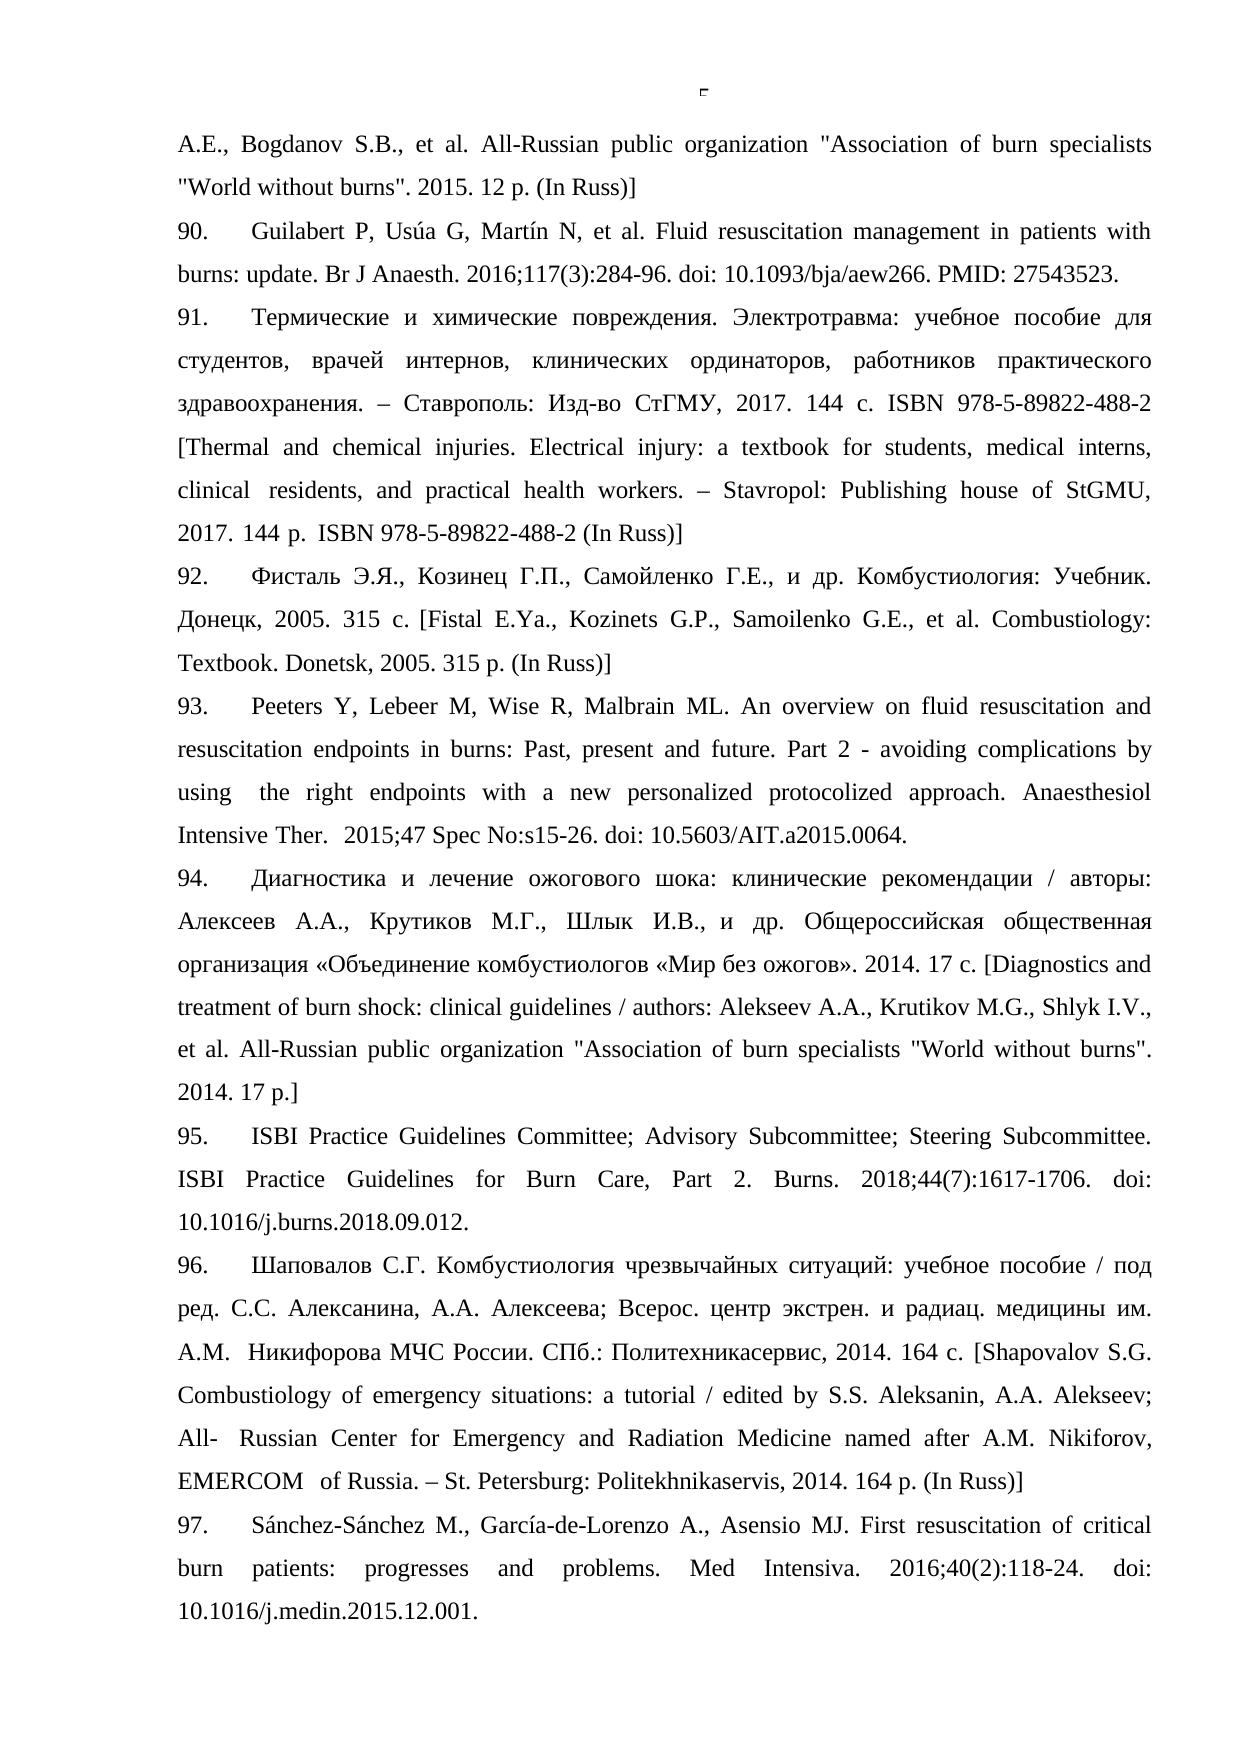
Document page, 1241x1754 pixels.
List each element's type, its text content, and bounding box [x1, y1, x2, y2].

list Sánchez-Sánchez M., García-de-Lorenzo A., Asensio MJ. First resuscitation of critical burn patients: progresses and problems. Med Intensiva. 2016;40(2):118-24. doi: 10.1016/j.medin.2015.12.001. [177, 1510, 1152, 1625]
list Шаповалов С.Г. Комбустиология чрезвычайных ситуаций: учебное пособие / под ред. С.С. Алексанина, А.А. Алексеева; Всерос. центр экстрен. и радиац. медицины им. А.М. Никифорова МЧС России. СПб.: Политехникасервис, 2014. 164 с. [Shapovalov S.G. Combustiology of emergency situations: a tutorial / edited by S.S. Aleksanin, A.A. Alekseev; All- Russian Center for Emergency and Radiation Medicine named after A.M. Nikiforov, EMERCOM of Russia. – St. Petersburg: Politekhnikaservis, 2014. 164 p. (In Russ)] [177, 1250, 1152, 1495]
list Диагностика и лечение ожогового шока: клинические рекомендации / авторы: Алексеев А.А., Крутиков М.Г., Шлык И.В., и др. Общероссийская общественная организация «Объединение комбустиологов «Мир без ожогов». 2014. 17 с. [Diagnostics and treatment of burn shock: clinical guidelines / authors: Alekseev A.A., Krutikov M.G., Shlyk I.V., et al. All-Russian public organization "Association of burn specialists "World without burns". 2014. 17 p.] [177, 863, 1152, 1106]
list Термические и химические повреждения. Электротравма: учебное пособие для студентов, врачей интернов, клинических ординаторов, работников практического здравоохранения. – Ставрополь: Изд-во СтГМУ, 2017. 144 с. ISBN 978-5-89822-488-2 [Thermal and chemical injuries. Electrical injury: a textbook for students, medical interns, clinical residents, and practical health workers. – Stavropol: Publishing house of StGMU, 2017. 144 p. ISBN 978-5-89822-488-2 (In Russ)] [177, 302, 1152, 547]
list Guilabert P, Usúa G, Martín N, et al. Fluid resuscitation management in patients with burns: update. Br J Anaesth. 2016;117(3):284-96. doi: 10.1093/bja/aew266. PMID: 27543523. [177, 216, 1152, 288]
list Фисталь Э.Я., Козинец Г.П., Самойленко Г.Е., и др. Комбустиология: Учебник. Донецк, 2005. 315 с. [Fistal E.Ya., Kozinets G.P., Samoilenko G.E., et al. Combustiology: Textbook. Donetsk, 2005. 315 p. (In Russ)] [177, 561, 1152, 676]
list ISBI Practice Guidelines Committee; Advisory Subcommittee; Steering Subcommittee. ISBI Practice Guidelines for Burn Care, Part 2. Burns. 2018;44(7):1617-1706. doi: 10.1016/j.burns.2018.09.012. [177, 1121, 1152, 1236]
list Peeters Y, Lebeer M, Wise R, Malbrain ML. An overview on fluid resuscitation and resuscitation endpoints in burns: Past, present and future. Part 2 - avoiding complications by using the right endpoints with a new personalized protocolized approach. Anaesthesiol Intensive Ther. 2015;47 Spec No:s15-26. doi: 10.5603/AIT.a2015.0064. [177, 691, 1152, 848]
text A.E., Bogdanov S.B., et al. All-Russian public organization "Association of burn specialists "World without burns". 2015. 12 p. (In Russ)] [177, 129, 1152, 201]
